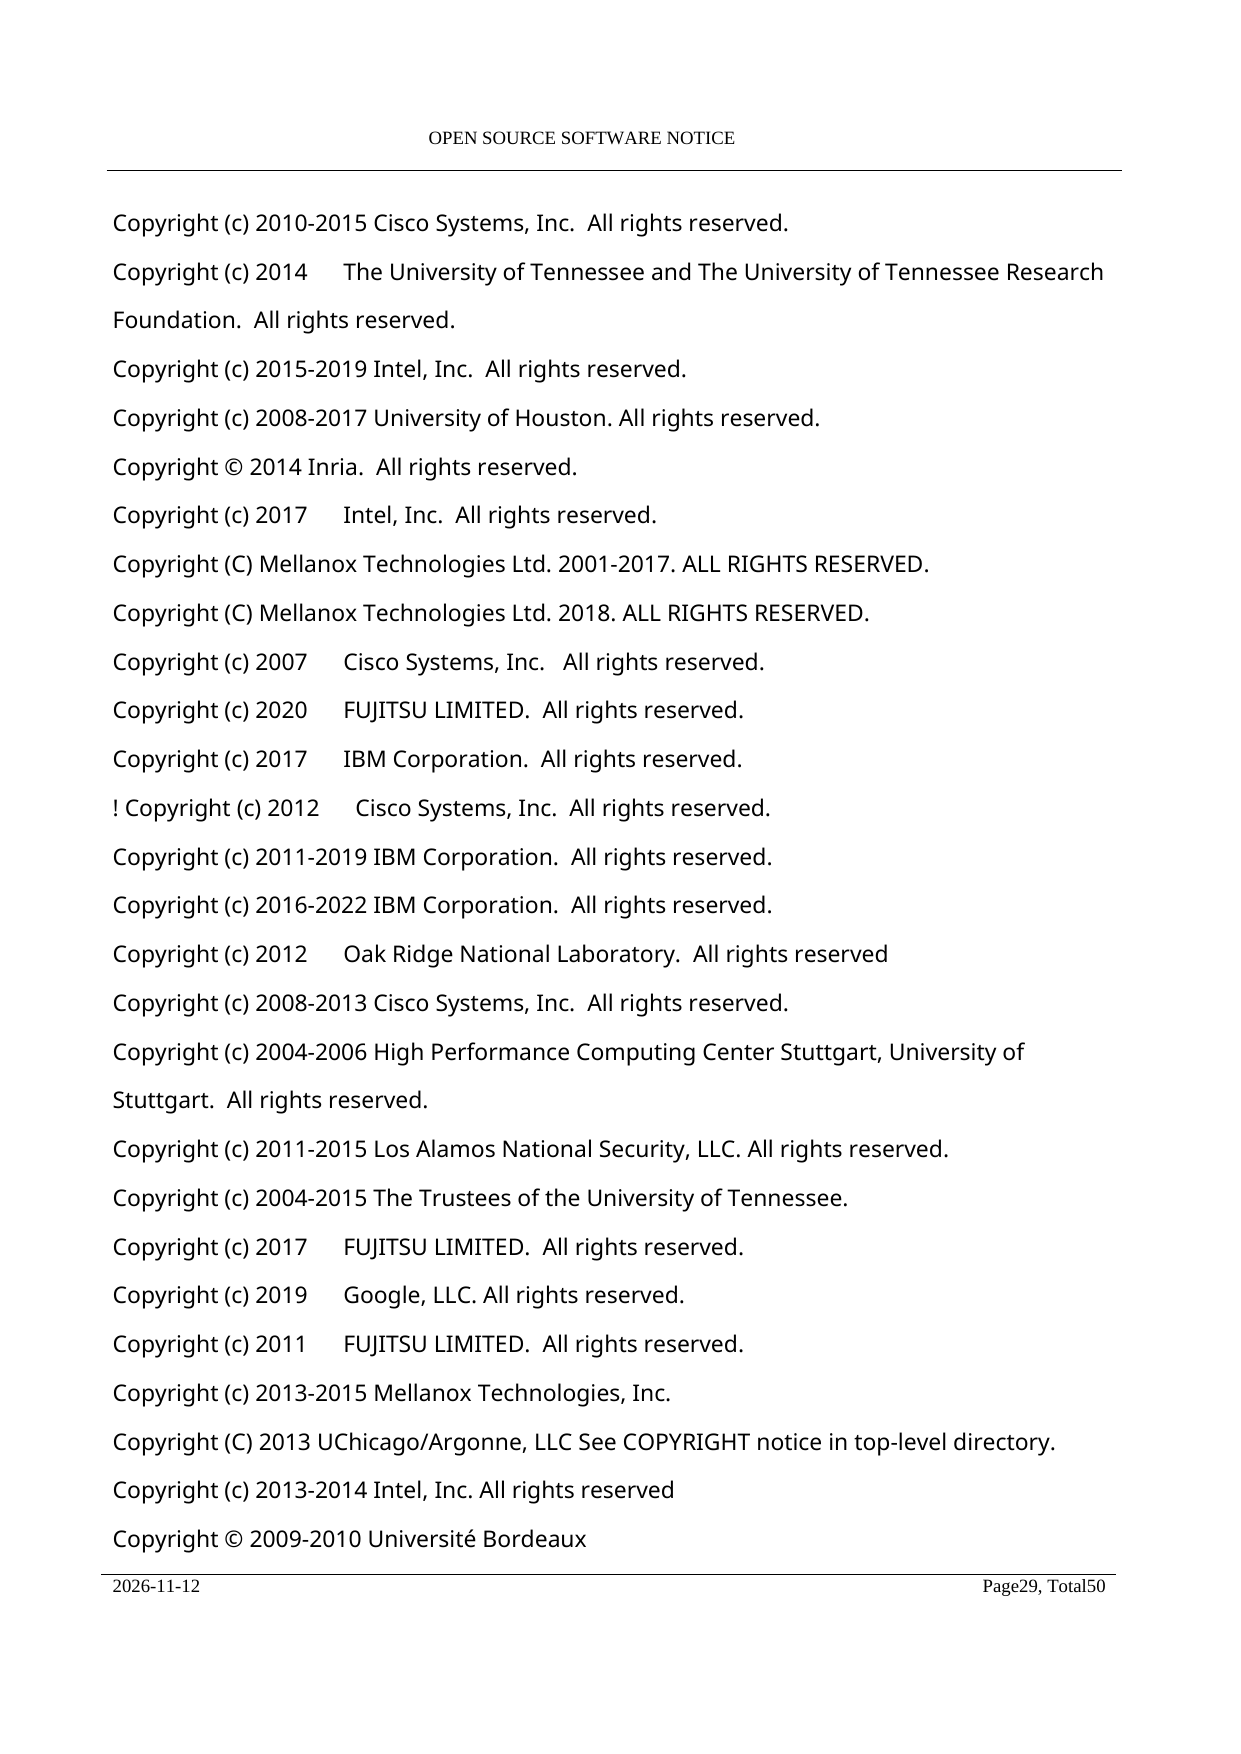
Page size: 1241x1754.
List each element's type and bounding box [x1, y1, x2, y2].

text [112, 206, 1128, 1555]
